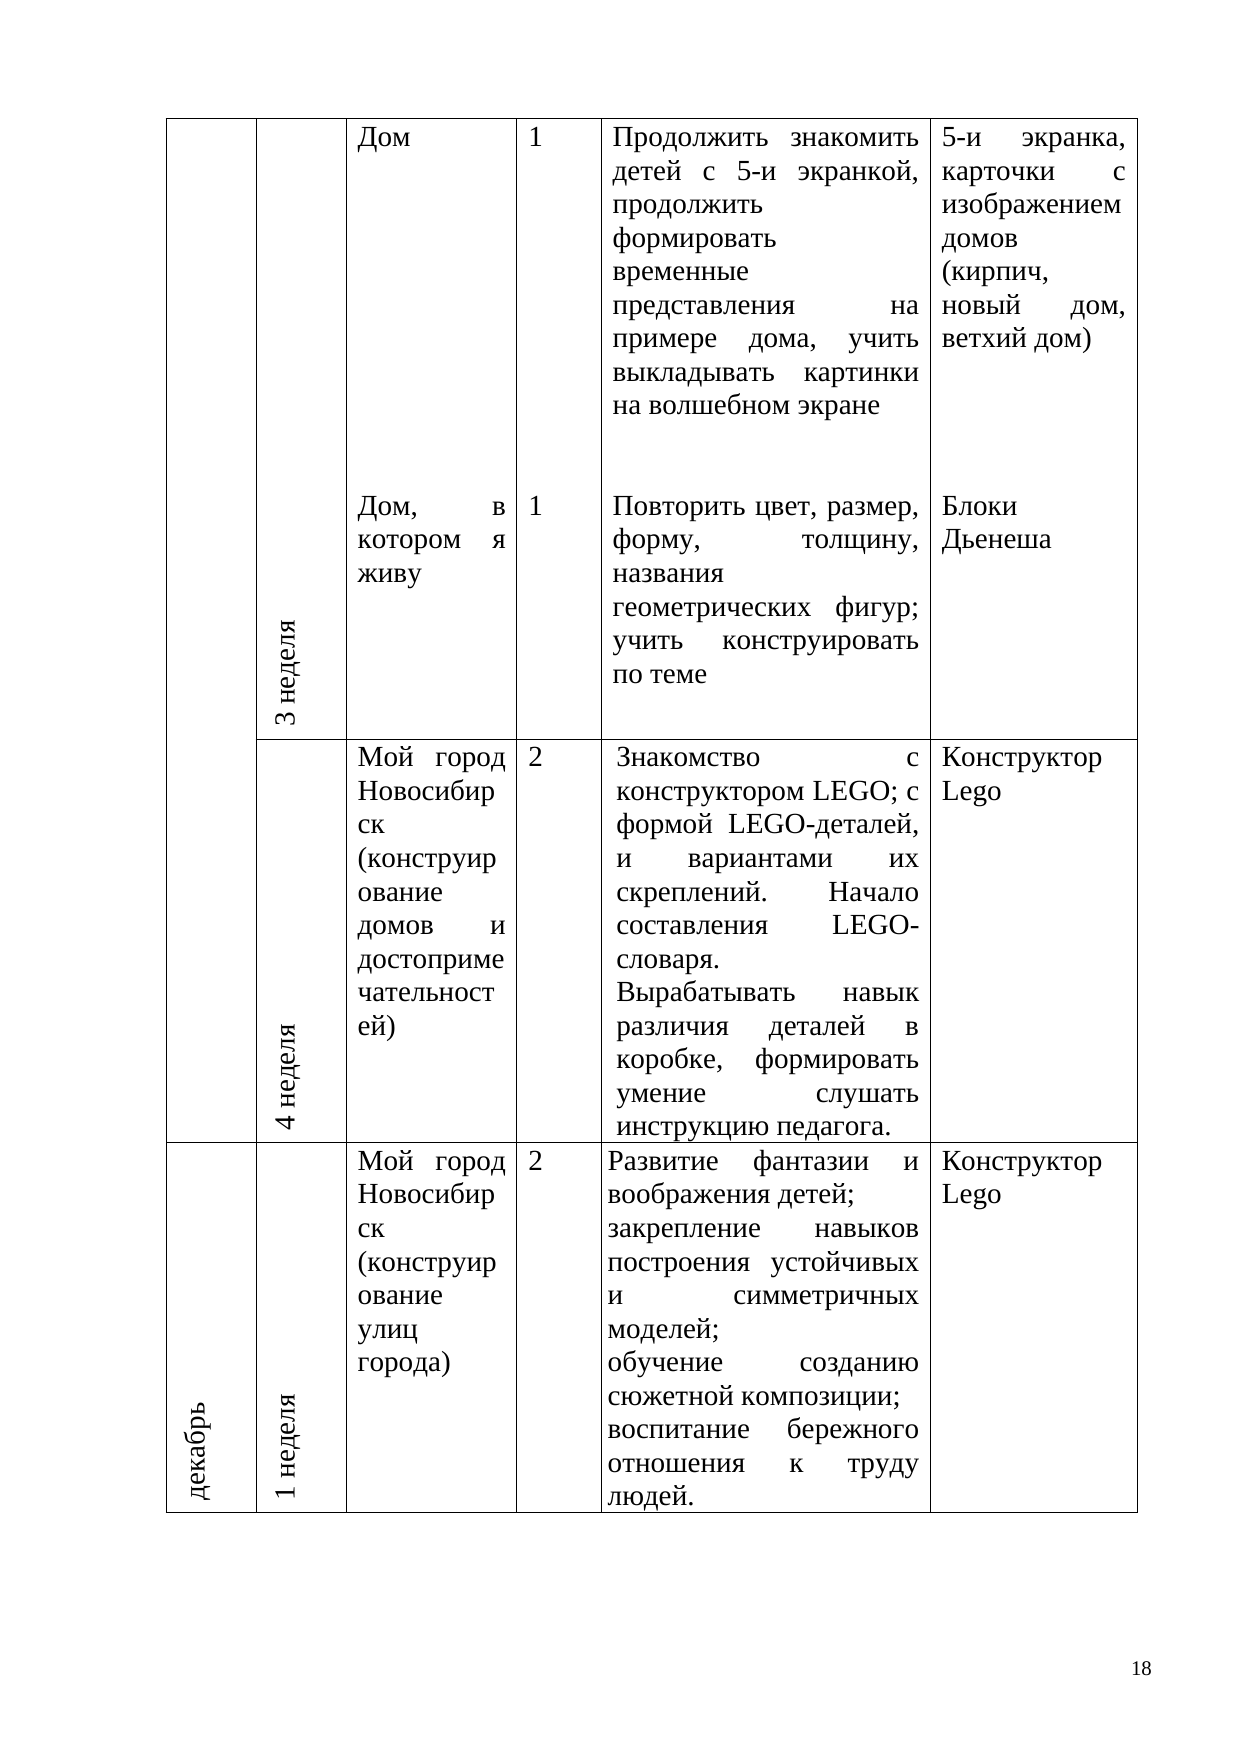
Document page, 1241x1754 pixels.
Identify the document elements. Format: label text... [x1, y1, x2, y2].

table_cell Конструктор Lego [931, 1143, 1137, 1512]
table_cell Развитие фантазии и воображения детей; закрепление навыков построения устойчивых и симметричных моделей; обучение созданию сюжетной композиции; воспитание бережного отношения к труду людей. [602, 1143, 930, 1512]
table_cell 2 [517, 740, 601, 1142]
table_cell 1 1 [517, 119, 601, 738]
table_cell 1 неделя [257, 1143, 346, 1512]
table_cell декабрь [167, 1143, 256, 1512]
table_cell 2 [517, 1143, 601, 1512]
table_cell Продолжить знакомить детей с 5-и экранкой, продолжить формировать временные представления на примере дома, учить выкладывать картинки на волшебном экране Повторить цвет, размер, форму, толщину, названия геометрических фигур; учить конструировать по теме [602, 119, 930, 738]
table_cell Мой город Новосибирск (конструирование домов и достопримечательностей) [347, 740, 516, 1142]
table_cell 5-и экранка, карточки с изображением домов (кирпич, новый дом, ветхий дом) Блоки Дьенеша [931, 119, 1137, 738]
table_cell 4 неделя [257, 740, 346, 1142]
table_cell 3 неделя [257, 119, 346, 738]
table_cell Знакомство с конструктором LEGO; с формой LEGO-деталей, и вариантами их скреплений. Начало составления LEGO-словаря. Вырабатывать навык различия деталей в коробке, формировать умение слушать инструкцию педагога. [602, 740, 930, 1142]
table_cell Мой город Новосибирск (конструирование улиц города) [347, 1143, 516, 1512]
table_cell [167, 119, 256, 1142]
table_cell Дом Дом, в котором я живу [347, 119, 516, 738]
table_cell Конструктор Lego [931, 740, 1137, 1142]
